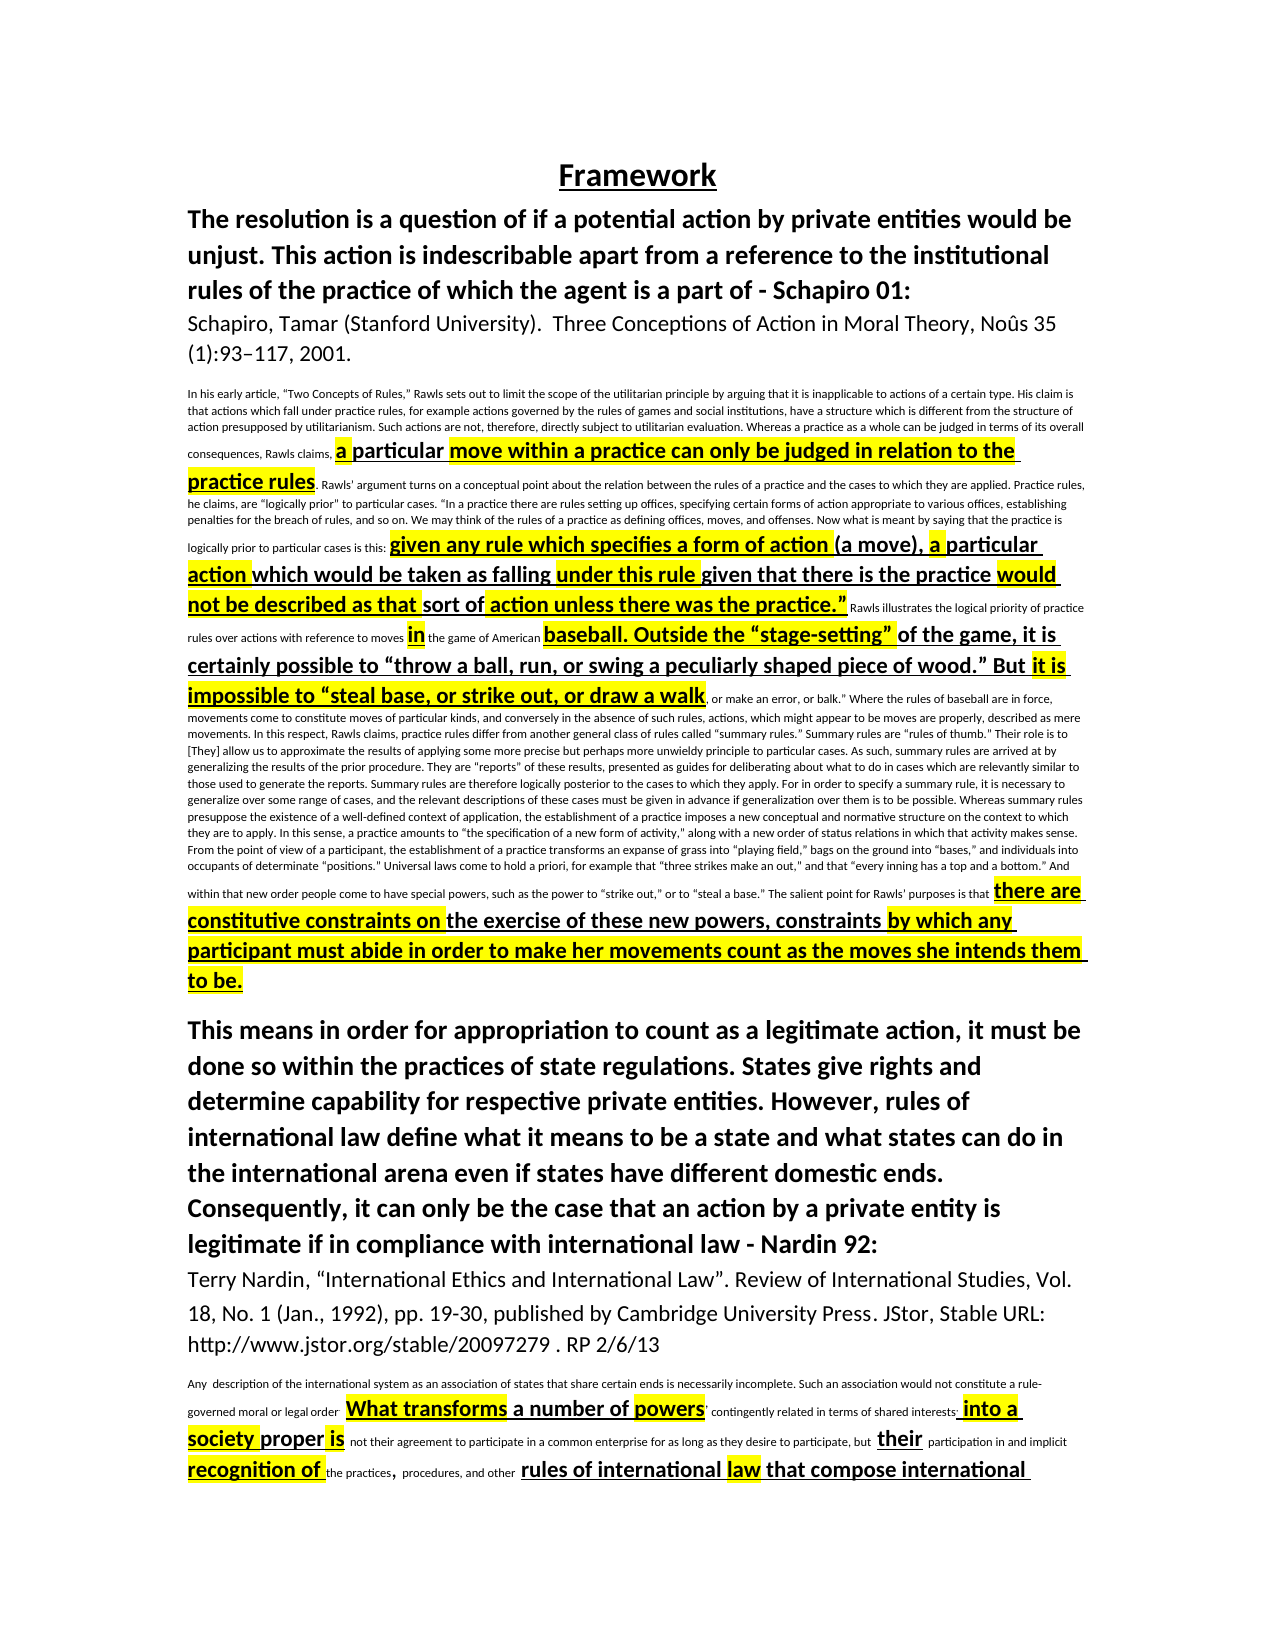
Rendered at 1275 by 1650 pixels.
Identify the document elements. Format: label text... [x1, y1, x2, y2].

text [187, 1377, 1087, 1483]
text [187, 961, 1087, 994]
subtitle Framework [187, 154, 1087, 195]
text Schapiro, Tamar (Stanford University). Three Conceptions of Action in Moral Theory, Noûs 35 (1):93–117, 2001. [187, 309, 1087, 367]
text In his early article, “Two Concepts of Rules,” Rawls sets out to limit the scope of the utilitarian principle by arguing that it is inapplicable to actions of a certain type. His claim is that actions which fall under practice rules, for example actions governed by the rules of games and social institutions, have a structure which is different from the structure of action presupposed by utilitarianism. Such actions are not, therefore, directly subject to utilitarian evaluation. Whereas a practice as a whole can be judged in terms of its overall consequences, Rawls claims, a particular move within a practice can only be judged in relation to the practice rules. Rawls’ argument turns on a conceptual point about the relation between the rules of a practice and the cases to which they are applied. Practice rules, he claims, are “logically prior” to particular cases. “In a practice there are rules setting up offices, specifying certain forms of action appropriate to various offices, establishing penalties for the breach of rules, and so on. We may think of the rules of a practice as defining offices, moves, and offenses. Now what is meant by saying that the practice is logically prior to particular cases is this: given any rule which specifies a form of action (a move), a particular action which would be taken as falling under this rule given that there is the practice would not be described as that sort of action unless there was the practice.” Rawls illustrates the logical priority of practice rules over actions with reference to moves in the game of American baseball. Outside the “stage-setting” of the game, it is certainly possible to “throw a ball, run, or swing a peculiarly shaped piece of wood.” But it is impossible to “steal base, or strike out, or draw a walk, or make an error, or balk.” Where the rules of baseball are in force, movements come to constitute moves of particular kinds, and conversely in the absence of such rules, actions, which might appear to be moves are properly, described as mere movements. In this respect, Rawls claims, practice rules differ from another general class of rules called “summary rules.” Summary rules are “rules of thumb.” Their role is to [They] allow us to approximate the results of applying some more precise but perhaps more unwieldy principle to particular cases. As such, summary rules are arrived at by generalizing the results of the prior procedure. They are “reports” of these results, presented as guides for deliberating about what to do in cases which are relevantly similar to those used to generate the reports. Summary rules are therefore logically posterior to the cases to which they apply. For in order to specify a summary rule, it is necessary to generalize over some range of cases, and the relevant descriptions of these cases must be given in advance if generalization over them is to be possible. Whereas summary rules presuppose the existence of a well-defined context of application, the establishment of a practice imposes a new conceptual and normative structure on the context to which they are to apply. In this sense, a practice amounts to “the specification of a new form of activity,” along with a new order of status relations in which that activity makes sense. From the point of view of a participant, the establishment of a practice transforms an expanse of grass into “playing field,” bags on the ground into “bases,” and individuals into occupants of determinate “positions.” Universal laws come to hold a priori, for example that “three strikes make an out,” and that “every inning has a top and a bottom.” And within that new order people come to have special powers, such as the power to “strike out,” or to “steal a base.” The salient point for Rawls’ purposes is that there are constitutive constraints on the exercise of these new powers, constraints by which any participant must abide in order to make her movements count as the moves she intends them to be. [187, 386, 1087, 960]
text Terry Nardin , “International Ethics and International Law”. Review of International Studies, Vol. 18, No. 1 (Jan., 1992), pp. 19-30, published by Cambridge University Press . JStor, Stable URL: http://www.jstor.org/stable/20097279 . RP 2/6/13 [187, 1263, 1087, 1358]
subtitle The resolution is a question of if a potential action by private entities would be unjust. This action is indescribable apart from a reference to the institutional rules of the practice of which the agent is a part of - Schapiro 01: [187, 202, 1087, 307]
subtitle This means in order for appropriation to count as a legitimate action, it must be done so within the practices of state regulations. States give rights and determine capability for respective private entities. However, rules of international law define what it means to be a state and what states can do in the international arena even if states have different domestic ends. Consequently, it can only be the case that an action by a private entity is legitimate if in compliance with international law - Nardin 92: [187, 1013, 1087, 1260]
